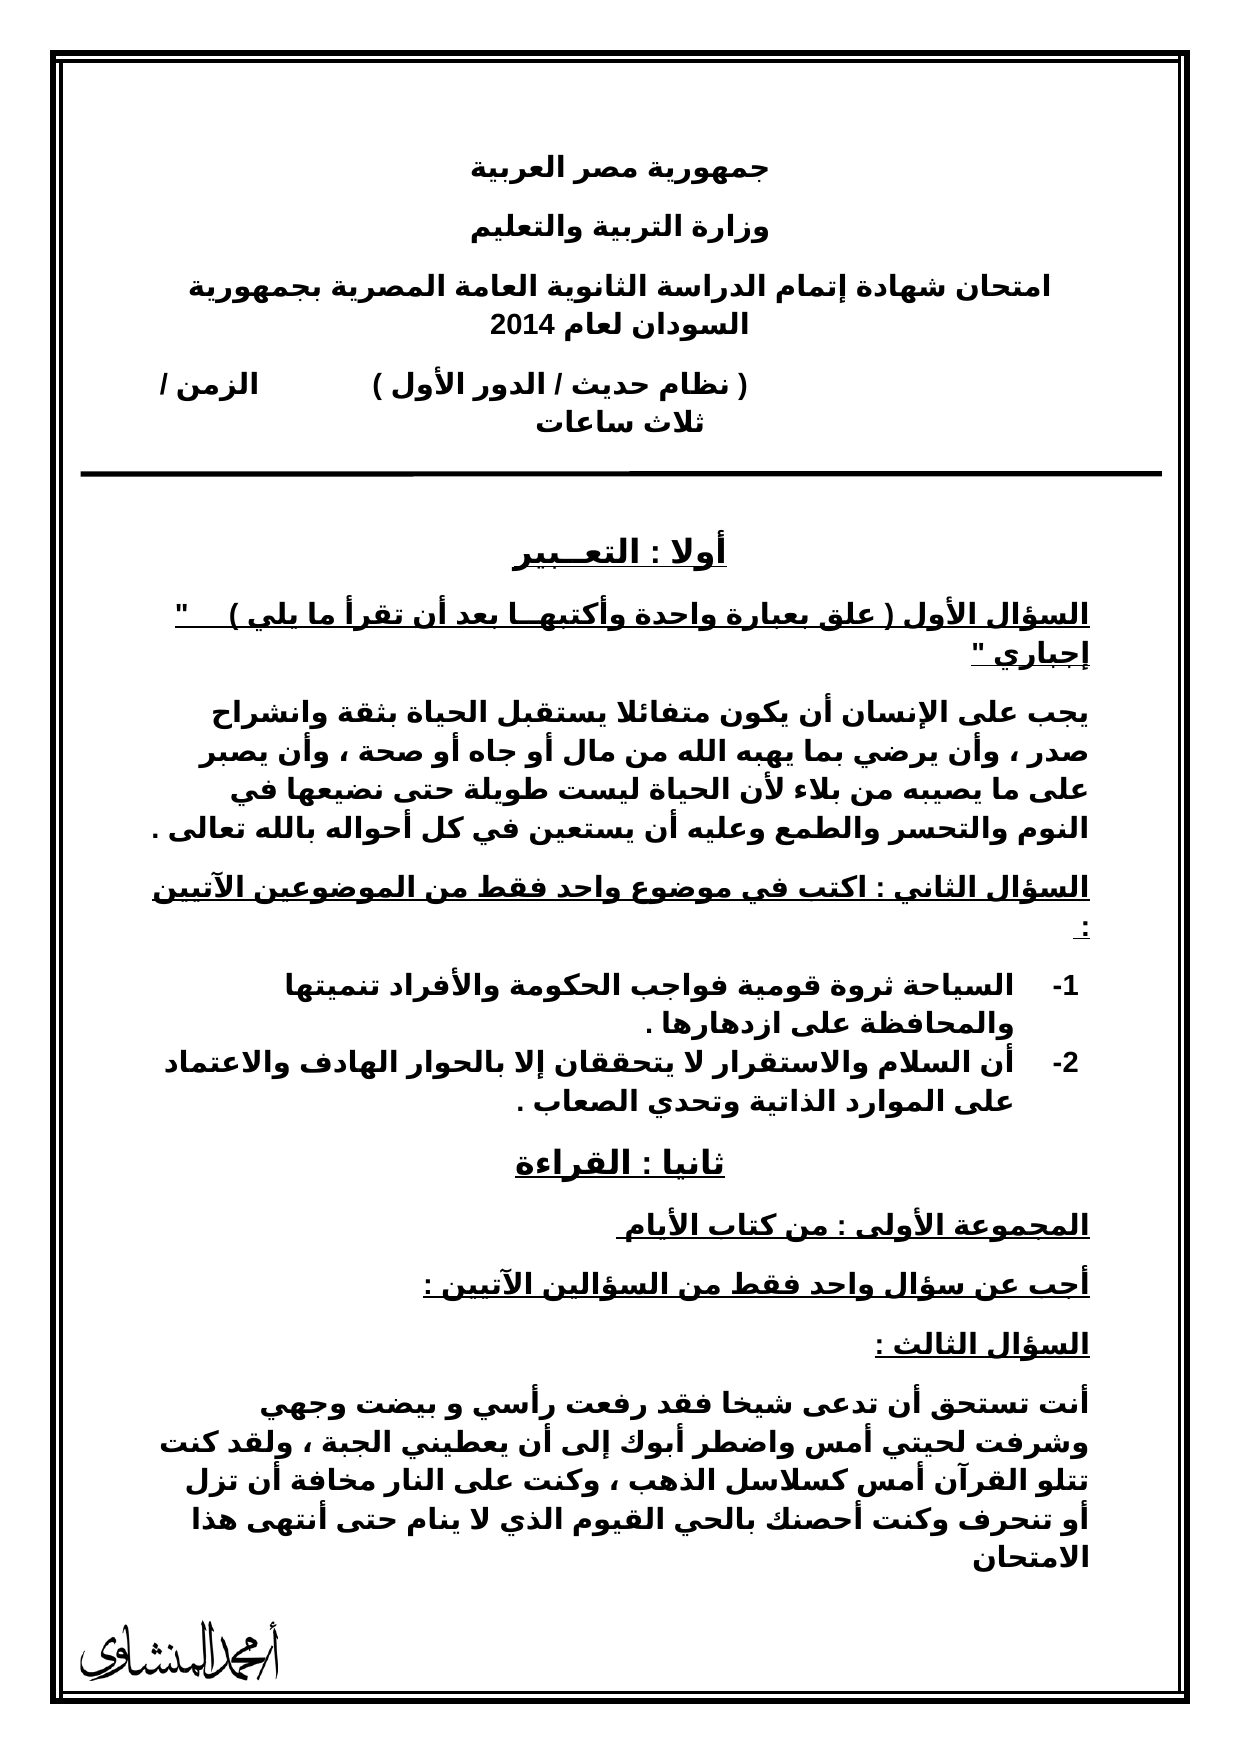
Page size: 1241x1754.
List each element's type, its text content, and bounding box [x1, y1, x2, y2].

picture [70, 1614, 291, 1688]
text السؤال الأول ( علق بعبارة واحدة وأكتبهــا بعد أن تقرأ ما يلي ) " إجباري " [150, 597, 1090, 669]
text ثانيا : القراءة [150, 1143, 1090, 1181]
list السياحة ثروة قومية فواجب الحكومة والأفراد تنميتها والمحافظة على ازدهارها . [150, 968, 1053, 1040]
list أن السلام والاستقرار لا يتحققان إلا بالحوار الهادف والاعتماد على الموارد الذاتية وتحدي الصعاب . [150, 1045, 1053, 1117]
text المجموعة الأولى : من كتاب الأيام [150, 1208, 1090, 1242]
text السؤال الثالث : [150, 1327, 1090, 1360]
text يجب على الإنسان أن يكون متفائلا يستقبل الحياة بثقة وانشراح صدر ، وأن يرضي بما يهبه الله من مال أو جاه أو صحة ، وأن يصبر على ما يصيبه من بلاء لأن الحياة ليست طويلة حتى نضيعها في النوم والتحسر والطمع وعليه أن يستعين في كل أحواله بالله تعالى . [150, 695, 1090, 844]
text امتحان شهادة إتمام الدراسة الثانوية العامة المصرية بجمهورية السودان لعام 2014 [150, 269, 1090, 341]
text ( نظام حديث / الدور الأول ) الزمن / ثلاث ساعات [150, 367, 1090, 439]
text أجب عن سؤال واحد فقط من السؤالين الآتيين : [150, 1267, 1090, 1301]
text أولا : التعــبير [150, 532, 1090, 571]
text أنت تستحق أن تدعى شيخا فقد رفعت رأسي و بيضت وجهي وشرفت لحيتي أمس واضطر أبوك إلى أن يعطيني الجبة ، ولقد كنت تتلو القرآن أمس كسلاسل الذهب ، وكنت على النار مخافة أن تزل أو تنحرف وكنت أحصنك بالحي القيوم الذي لا ينام حتى أنتهى هذا الامتحان [150, 1386, 1090, 1574]
text وزارة التربية والتعليم [150, 209, 1090, 243]
text جمهورية مصر العربية [150, 150, 1090, 183]
text السؤال الثاني : اكتب في موضوع واحد فقط من الموضوعين الآتيين : [150, 870, 1090, 942]
